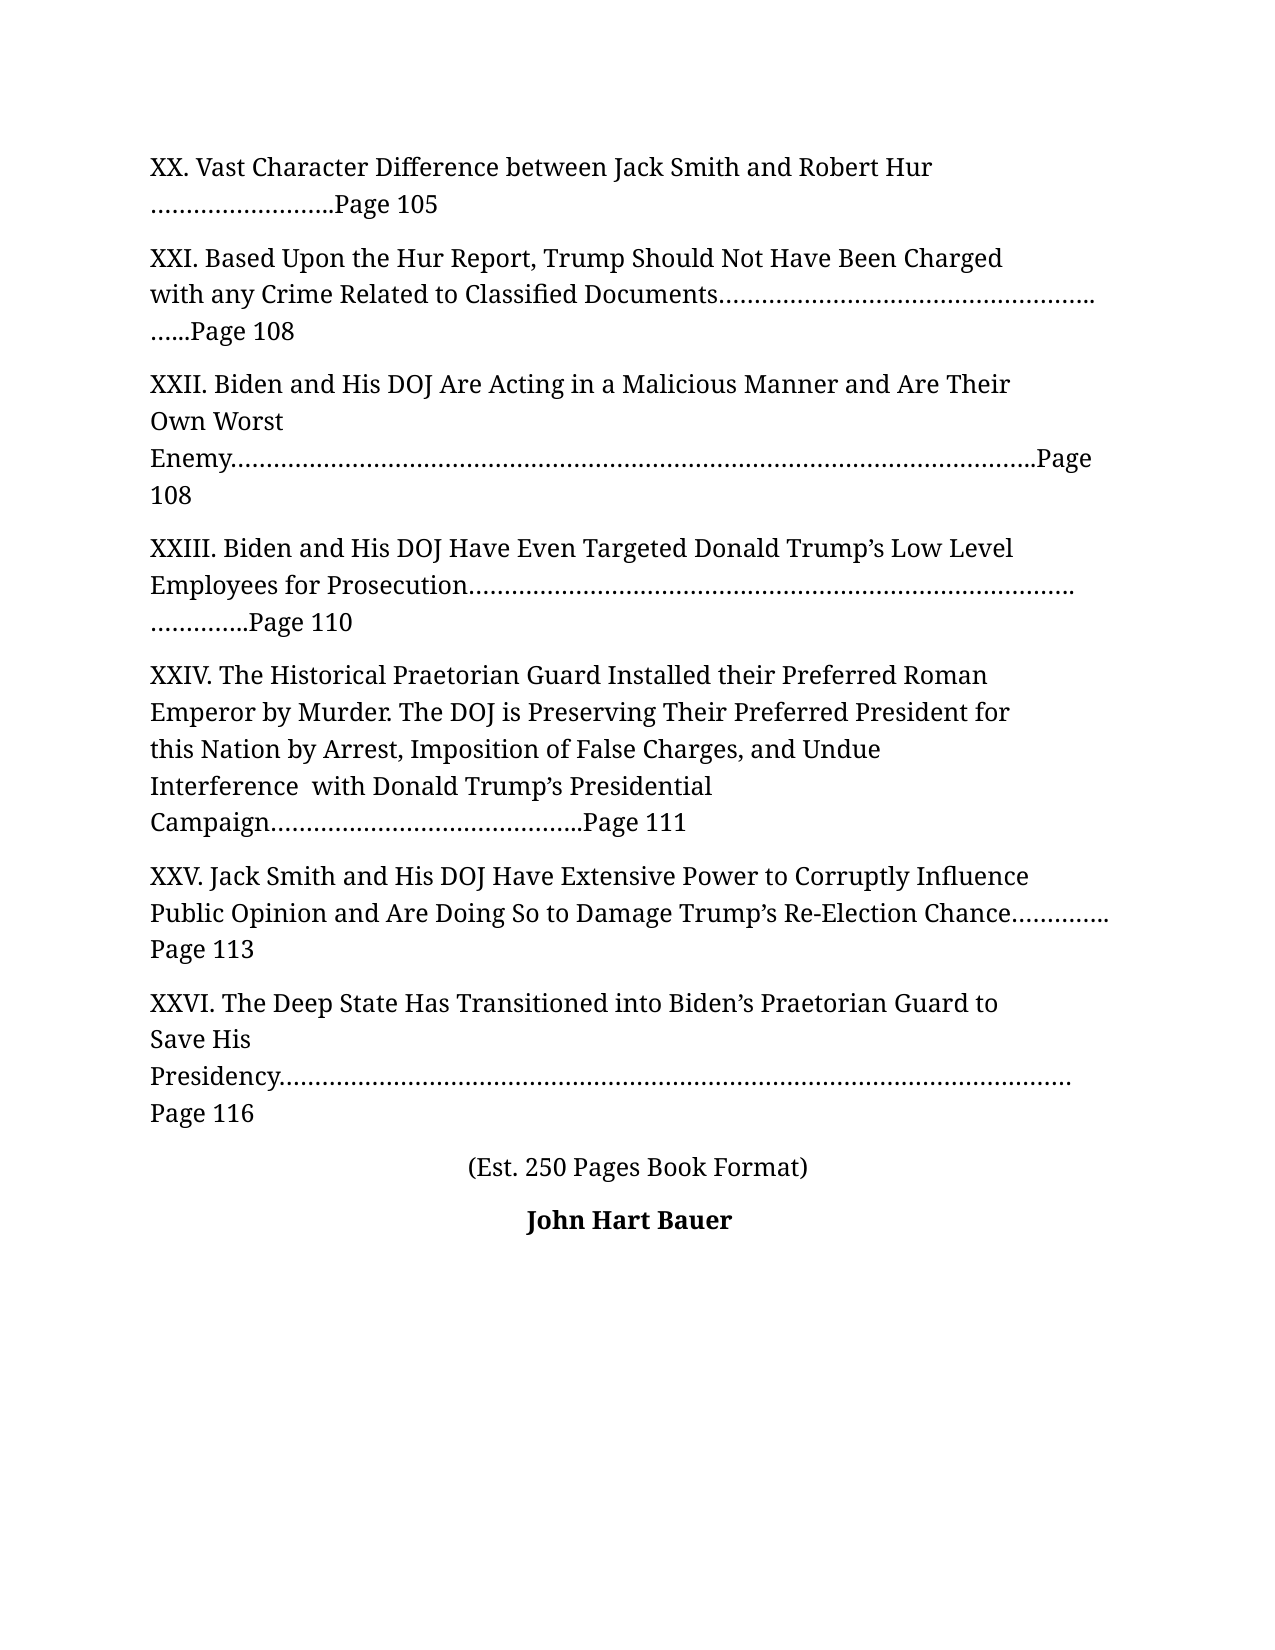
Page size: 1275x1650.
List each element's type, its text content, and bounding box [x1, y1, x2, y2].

text XXVI. The Deep State Has Transitioned into Biden’s Praetorian Guard to Save His Presidency………………………………………………………………………………………………… Page 116 [150, 985, 1125, 1130]
text John Hart Bauer [150, 1203, 1125, 1237]
text XX. Vast Character Difference between Jack Smith and Robert Hur ……………………..Page 105 [150, 150, 1125, 221]
text XXII. Biden and His DOJ Are Acting in a Malicious Manner and Are Their Own Worst Enemy…………………………………………………………………………………………………..Page 108 [150, 367, 1125, 512]
text XXIV. The Historical Praetorian Guard Installed their Preferred Roman Emperor by Murder. The DOJ is Preserving Their Preferred President for this Nation by Arrest, Imposition of False Charges, and Undue Interference with Donald Trump’s Presidential Campaign……………………………………..Page 111 [150, 658, 1125, 839]
text XXV. Jack Smith and His DOJ Have Extensive Power to Corruptly Influence Public Opinion and Are Doing So to Damage Trump’s Re-Election Chance………….. Page 113 [150, 858, 1125, 966]
text XXI. Based Upon the Hur Report, Trump Should Not Have Been Charged with any Crime Related to Classified Documents……………………………………………..…...Page 108 [150, 240, 1125, 348]
text (Est. 250 Pages Book Format) [150, 1149, 1125, 1183]
text XXIII. Biden and His DOJ Have Even Targeted Donald Trump’s Low Level Employees for Prosecution………………………………………………………………………….…………..Page 110 [150, 531, 1125, 638]
